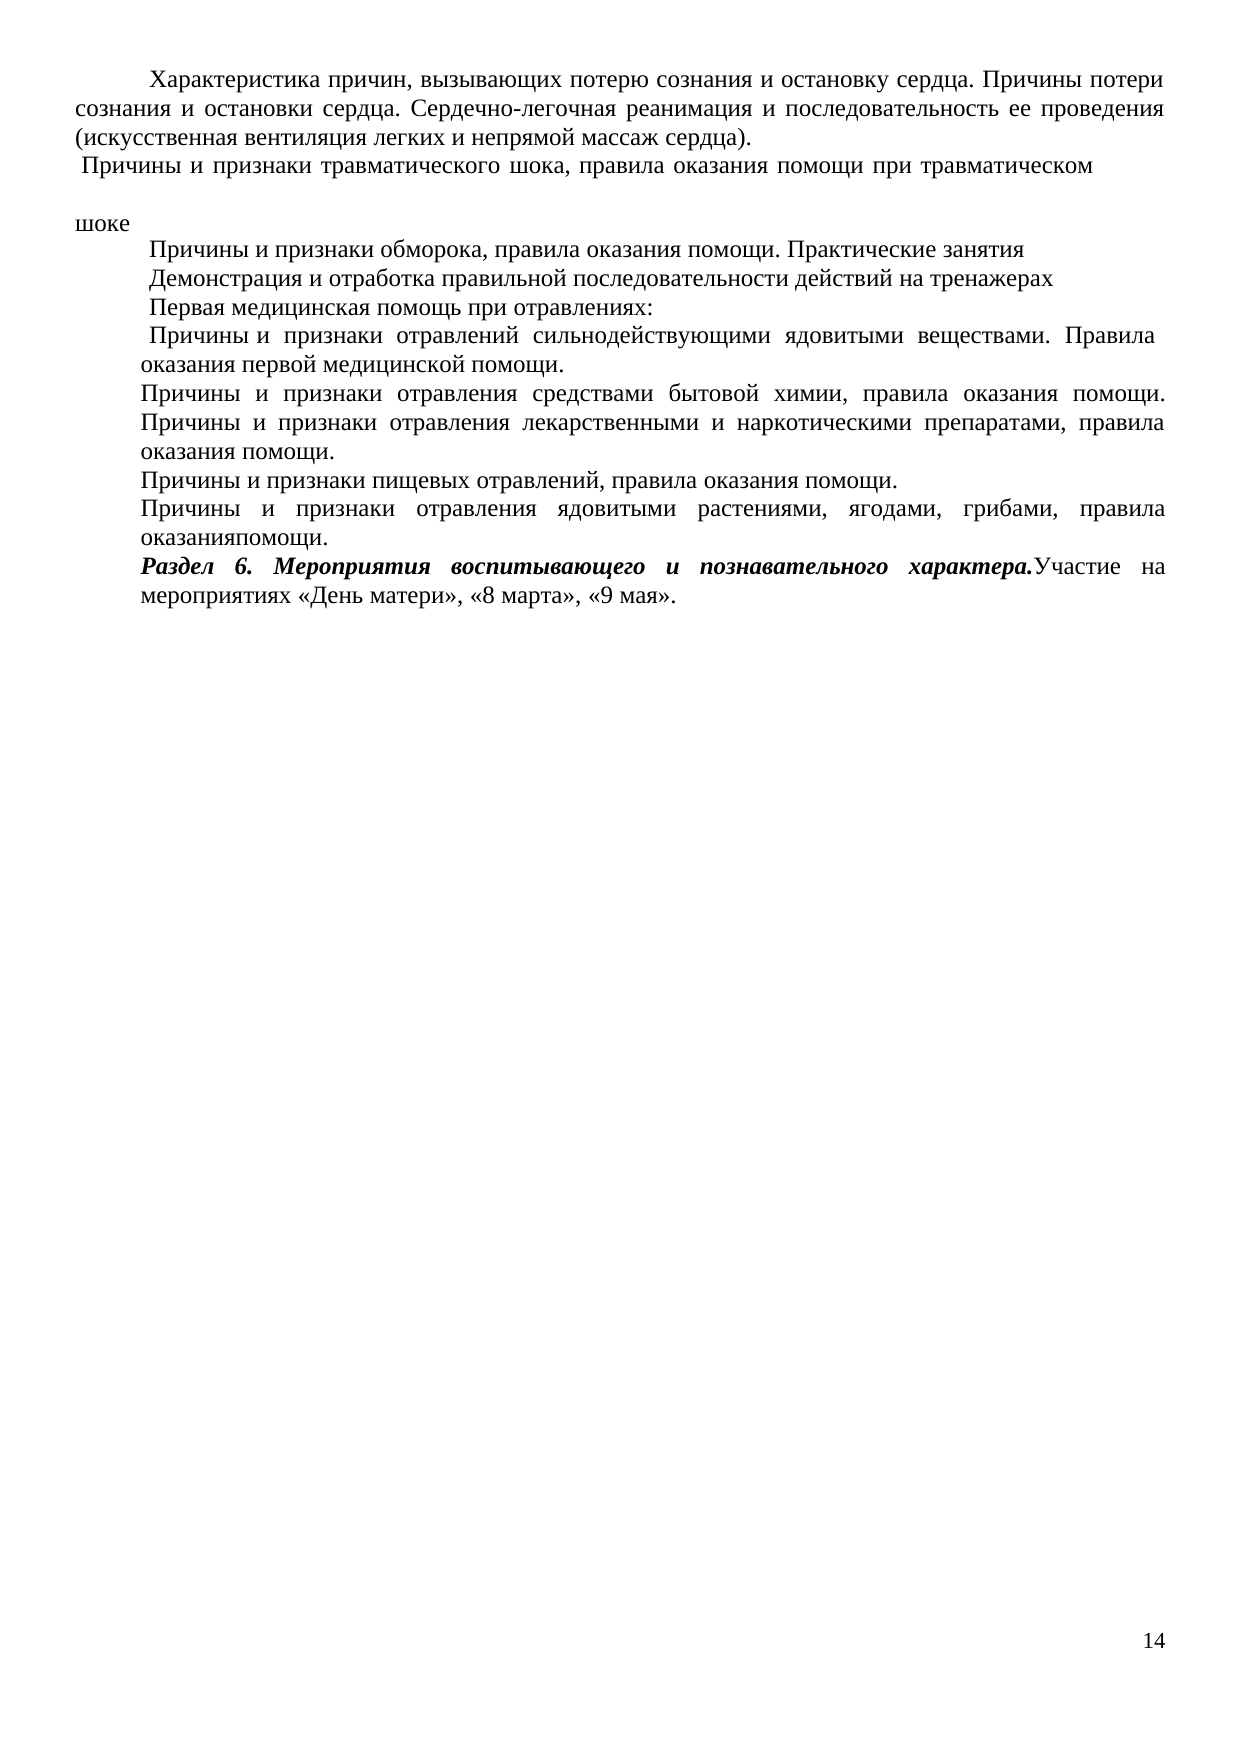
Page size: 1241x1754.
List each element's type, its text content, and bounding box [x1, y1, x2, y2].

text Причины и признаки пищевых отравлений, правила оказания помощи. [140, 465, 1166, 493]
text Причины и признаки отравлений сильнодействующими ядовитыми веществами. Правила [149, 321, 1178, 349]
text Причины и признаки отравления ядовитыми растениями, ягодами, грибами, правила оказанияпомощи. [140, 493, 1166, 551]
text Причины и признаки обморока, правила оказания помощи. Практические занятия Демонстрация и отработка правильной последовательности действий на тренажерах [149, 234, 1176, 292]
text Причины и признаки отравления средствами бытовой химии, правила оказания помощи. Причины и признаки отравления лекарственными и наркотическими препаратами, правила оказания помощи. [140, 378, 1166, 465]
text Раздел 6. Мероприятия воспитывающего и познавательного характера.Участие на мероприятиях «День матери», «8 марта», «9 мая». [140, 551, 1166, 608]
text Причины и признаки травматического шока, правила оказания помощи при травматическом [19, 151, 1178, 179]
text оказания первой медицинской помощи. [140, 350, 1178, 378]
text Первая медицинская помощь при отравлениях: [149, 292, 1178, 321]
text Характеристика причин, вызывающих потерю сознания и остановку сердца. Причины потери сознания и остановки сердца. Сердечно-легочная реанимация и последовательность ее проведения (искусственная вентиляция легких и непрямой массаж сердца). [75, 64, 1165, 151]
text шоке [75, 208, 136, 237]
